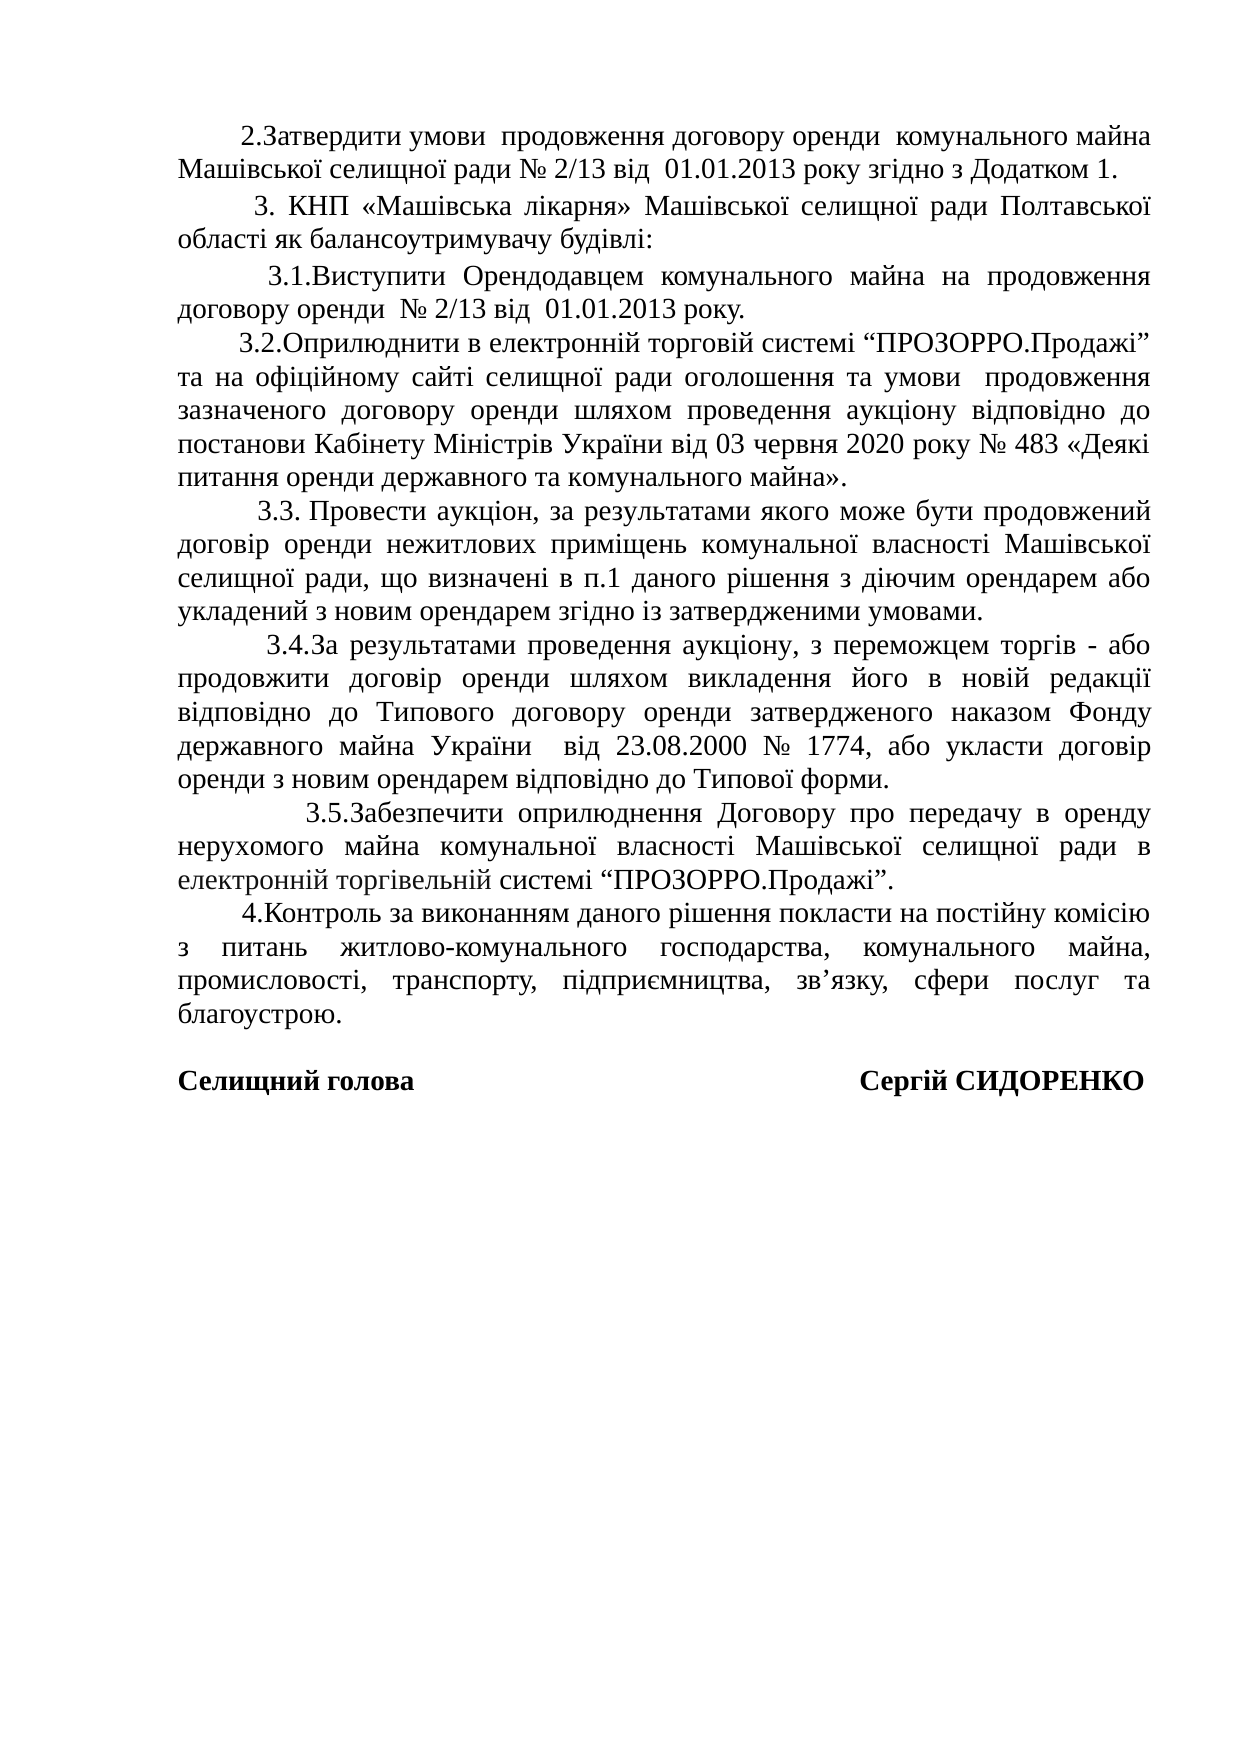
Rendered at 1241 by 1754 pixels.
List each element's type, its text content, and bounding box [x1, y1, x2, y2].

text 3.1.Виступити Орендодавцем комунального майна на продовження договору оренди № 2/13 від 01.01.2013 року. [177, 258, 1152, 325]
text 3.5.Забезпечити оприлюднення Договору про передачу в оренду нерухомого майна комунальної власності Машівської селищної ради в електронній торгівельній системі “ПРОЗОРРО.Продажі”. [177, 795, 1152, 895]
text Селищний голова Сергій СИДОРЕНКО [177, 1063, 1152, 1097]
text 3.3. Провести аукціон, за результатами якого може бути продовжений договір оренди нежитлових приміщень комунальної власності Машівської селищної ради, що визначені в п.1 даного рішення з діючим орендарем або укладений з новим орендарем згідно із затвердженими умовами. [177, 493, 1152, 627]
text 3.4.За результатами проведення аукціону, з переможцем торгів - або продовжити договір оренди шляхом викладення його в новій редакції відповідно до Типового договору оренди затвердженого наказом Фонду державного майна України від 23.08.2000 № 1774, або укласти договір оренди з новим орендарем відповідно до Типової форми. [177, 627, 1152, 795]
text 2.Затвердити умови продовження договору оренди комунального майна Машівської селищної ради № 2/13 від 01.01.2013 року згідно з Додатком 1. [177, 118, 1152, 185]
text 3.2.Оприлюднити в електронній торговій системі “ПРОЗОРРО.Продажі” та на офіційному сайті селищної ради оголошення та умови продовження зазначеного договору оренди шляхом проведення аукціону відповідно до постанови Кабінету Міністрів України від 03 червня 2020 року № 483 «Деякі питання оренди державного та комунального майна». [177, 325, 1152, 493]
text 3. КНП «Машівська лікарня» Машівської селищної ради Полтавської області як балансоутримувачу будівлі: [177, 188, 1152, 255]
text 4.Контроль за виконанням даного рішення покласти на постійну комісію з питань житлово-комунального господарства, комунального майна, промисловості, транспорту, підприємництва, зв’язку, сфери послуг та благоустрою. [177, 895, 1152, 1029]
